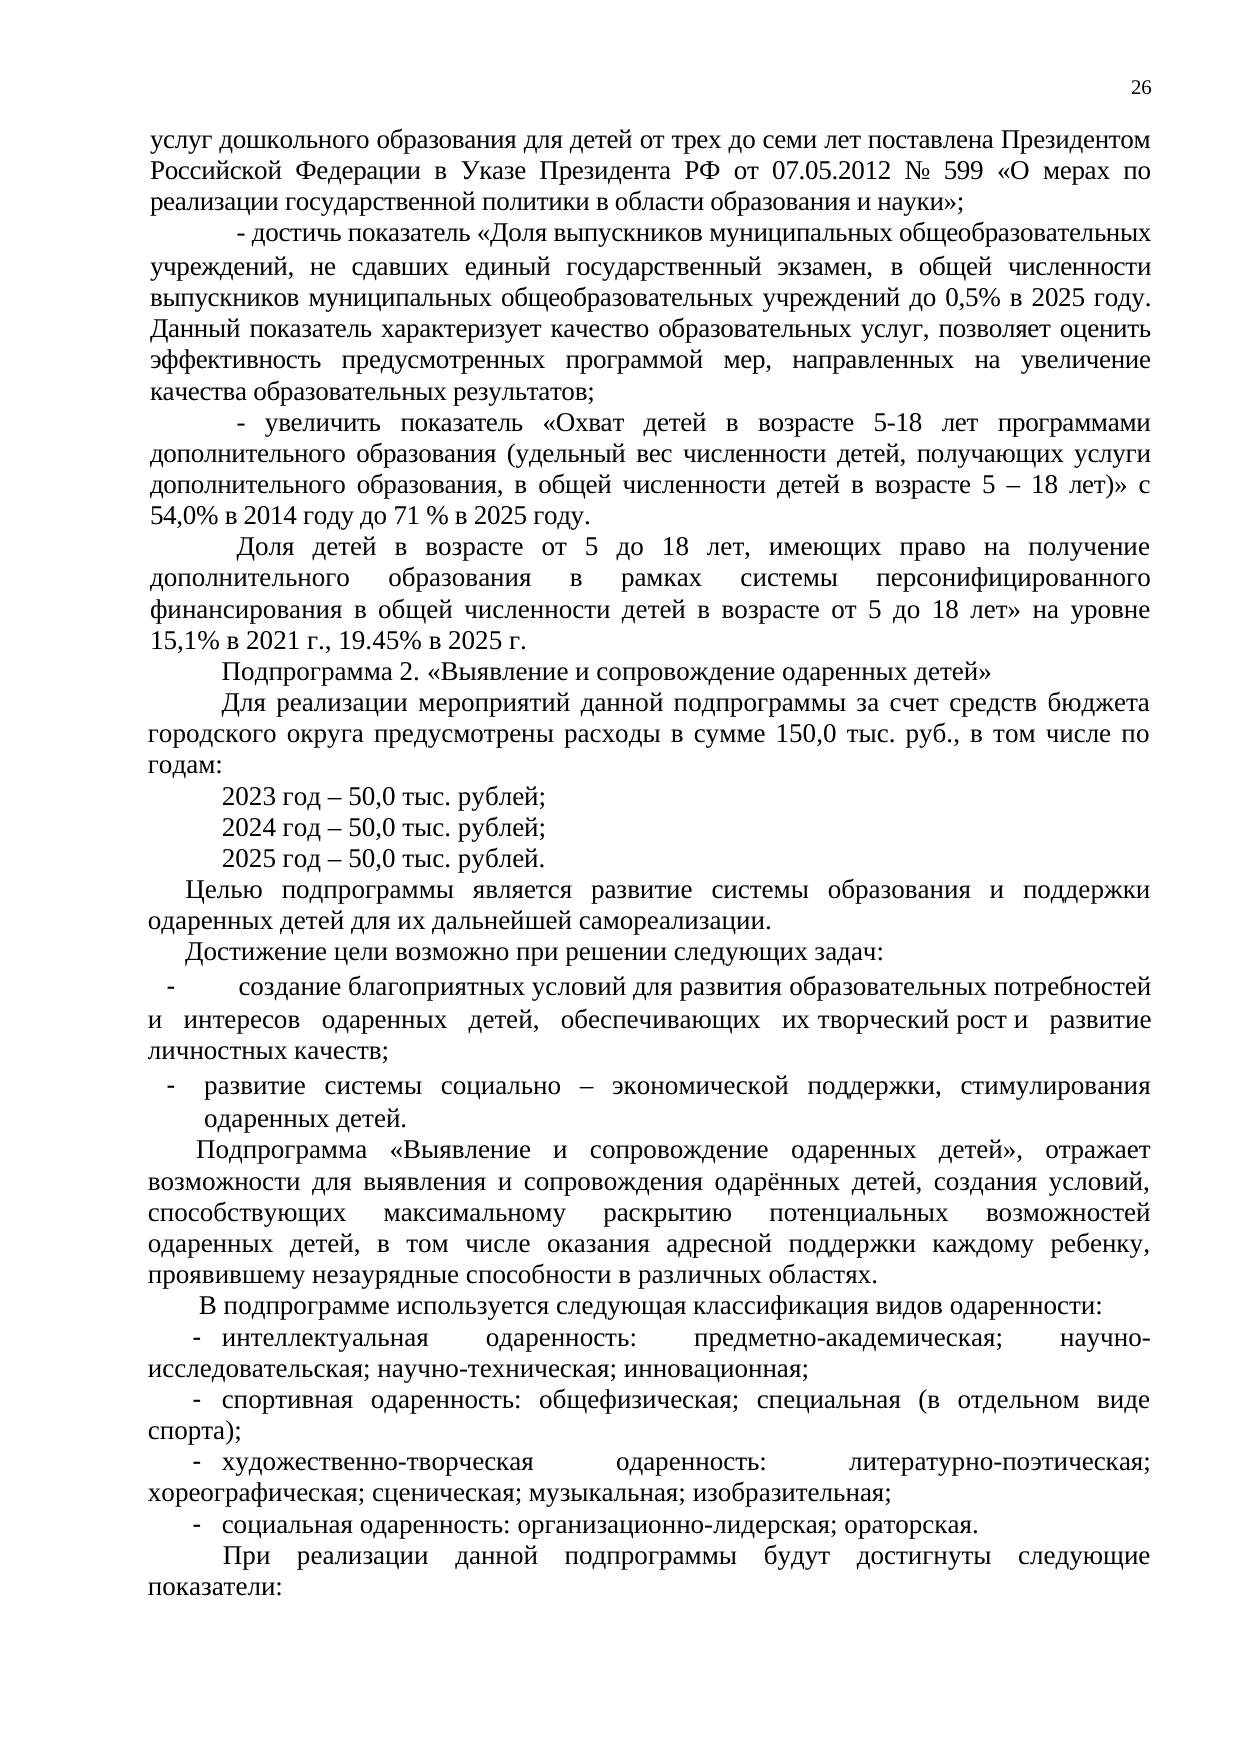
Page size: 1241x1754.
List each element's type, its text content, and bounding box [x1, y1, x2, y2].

list спортивная одаренность: общефизическая; специальная (в отдельном виде спорта); [148, 1383, 1152, 1445]
list художественно-творческая одаренность: литературно-поэтическая; хореографическая; сценическая; музыкальная; изобразительная; [148, 1445, 1152, 1508]
list создание благоприятных условий для развития образовательных потребностей и интересов одаренных детей, обеспечивающих их творческий рост и развитие личностных качеств; [148, 966, 1152, 1066]
text 2025 год – 50,0 тыс. рублей. [148, 842, 1152, 873]
text Достижение цели возможно при решении следующих задач: [148, 935, 1152, 966]
text Подпрограмма 2. «Выявление и сопровождение одаренных детей» [148, 655, 1152, 686]
text Доля детей в возрасте от 5 до 18 лет, имеющих право на получение дополнительного образования в рамках системы персонифицированного финансирования в общей численности детей в возрасте от 5 до 18 лет» на уровне 15,1% в ., 19.45% в . [150, 530, 1152, 655]
text Для реализации мероприятий данной подпрограммы за счет средств бюджета городского округа предусмотрены расходы в сумме 150,0 тыс. руб., в том числе по годам: [148, 686, 1152, 779]
text Подпрограмма «Выявление и сопровождение одаренных детей», отражает возможности для выявления и сопровождения одарённых детей, создания условий, способствующих максимальному раскрытию потенциальных возможностей одаренных детей, в том числе оказания адресной поддержки каждому ребенку, проявившему незаурядные способности в различных областях. [148, 1134, 1152, 1289]
text В подпрограмме используется следующая классификация видов одаренности: [148, 1289, 1152, 1321]
text 2023 год – 50,0 тыс. рублей; [148, 779, 1152, 811]
list развитие системы социально – экономической поддержки, стимулирования одаренных детей. [166, 1066, 1152, 1134]
text - достичь показатель «Доля выпускников муниципальных общеобразовательных учреждений, не сдавших единый государственный экзамен, в общей численности выпускников муниципальных общеобразовательных учреждений до 0,5% в 2025 году. Данный показатель характеризует качество образовательных услуг, позволяет оценить эффективность предусмотренных программой мер, направленных на увеличение качества образовательных результатов; [150, 217, 1152, 406]
list социальная одаренность: организационно-лидерская; ораторская. [148, 1508, 1152, 1539]
list интеллектуальная одаренность: предметно-академическая; научно-исследовательская; научно-техническая; инновационная; [148, 1321, 1152, 1383]
text Целью подпрограммы является развитие системы образования и поддержки одаренных детей для их дальнейшей самореализации. [148, 873, 1152, 935]
text При реализации данной подпрограммы будут достигнуты следующие показатели: [148, 1539, 1152, 1601]
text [150, 123, 1152, 217]
text - увеличить показатель «Охват детей в возрасте 5-18 лет программами дополнительного образования (удельный вес численности детей, получающих услуги дополнительного образования, в общей численности детей в возрасте 5 – 18 лет)» с 54,0% в 2014 году до 71 % в 2025 году. [150, 406, 1152, 530]
text 2024 год – 50,0 тыс. рублей; [148, 811, 1152, 842]
